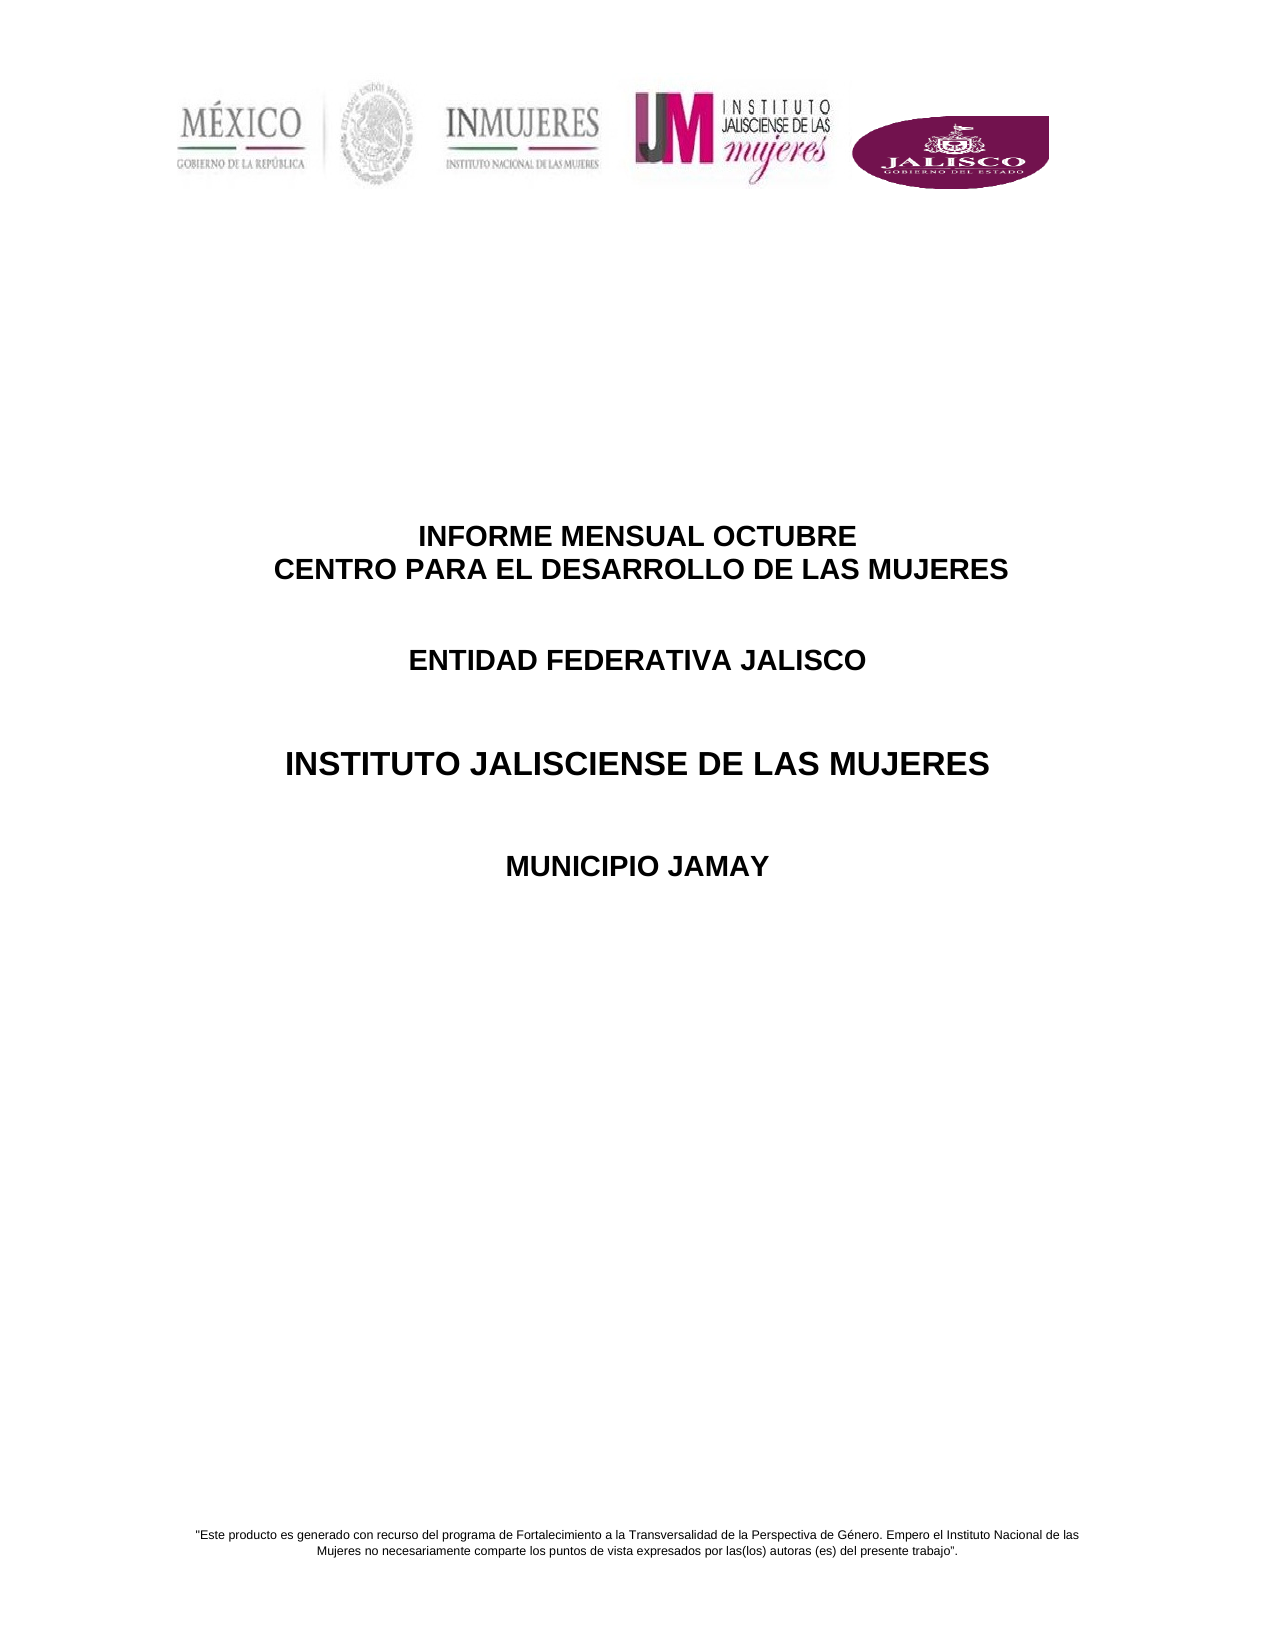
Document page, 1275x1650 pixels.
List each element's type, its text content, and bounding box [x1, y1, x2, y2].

text ENTIDAD FEDERATIVA JALISCO [177, 643, 1098, 677]
text CENTRO PARA EL DESARROLLO DE LAS MUJERES [177, 552, 1098, 586]
text MUNICIPIO JAMAY [177, 849, 1098, 883]
text INSTITUTO JALISCIENSE DE LAS MUJERES [177, 744, 1098, 782]
text INFORME MENSUAL OCTUBRE [177, 518, 1098, 552]
picture [177, 73, 1049, 189]
